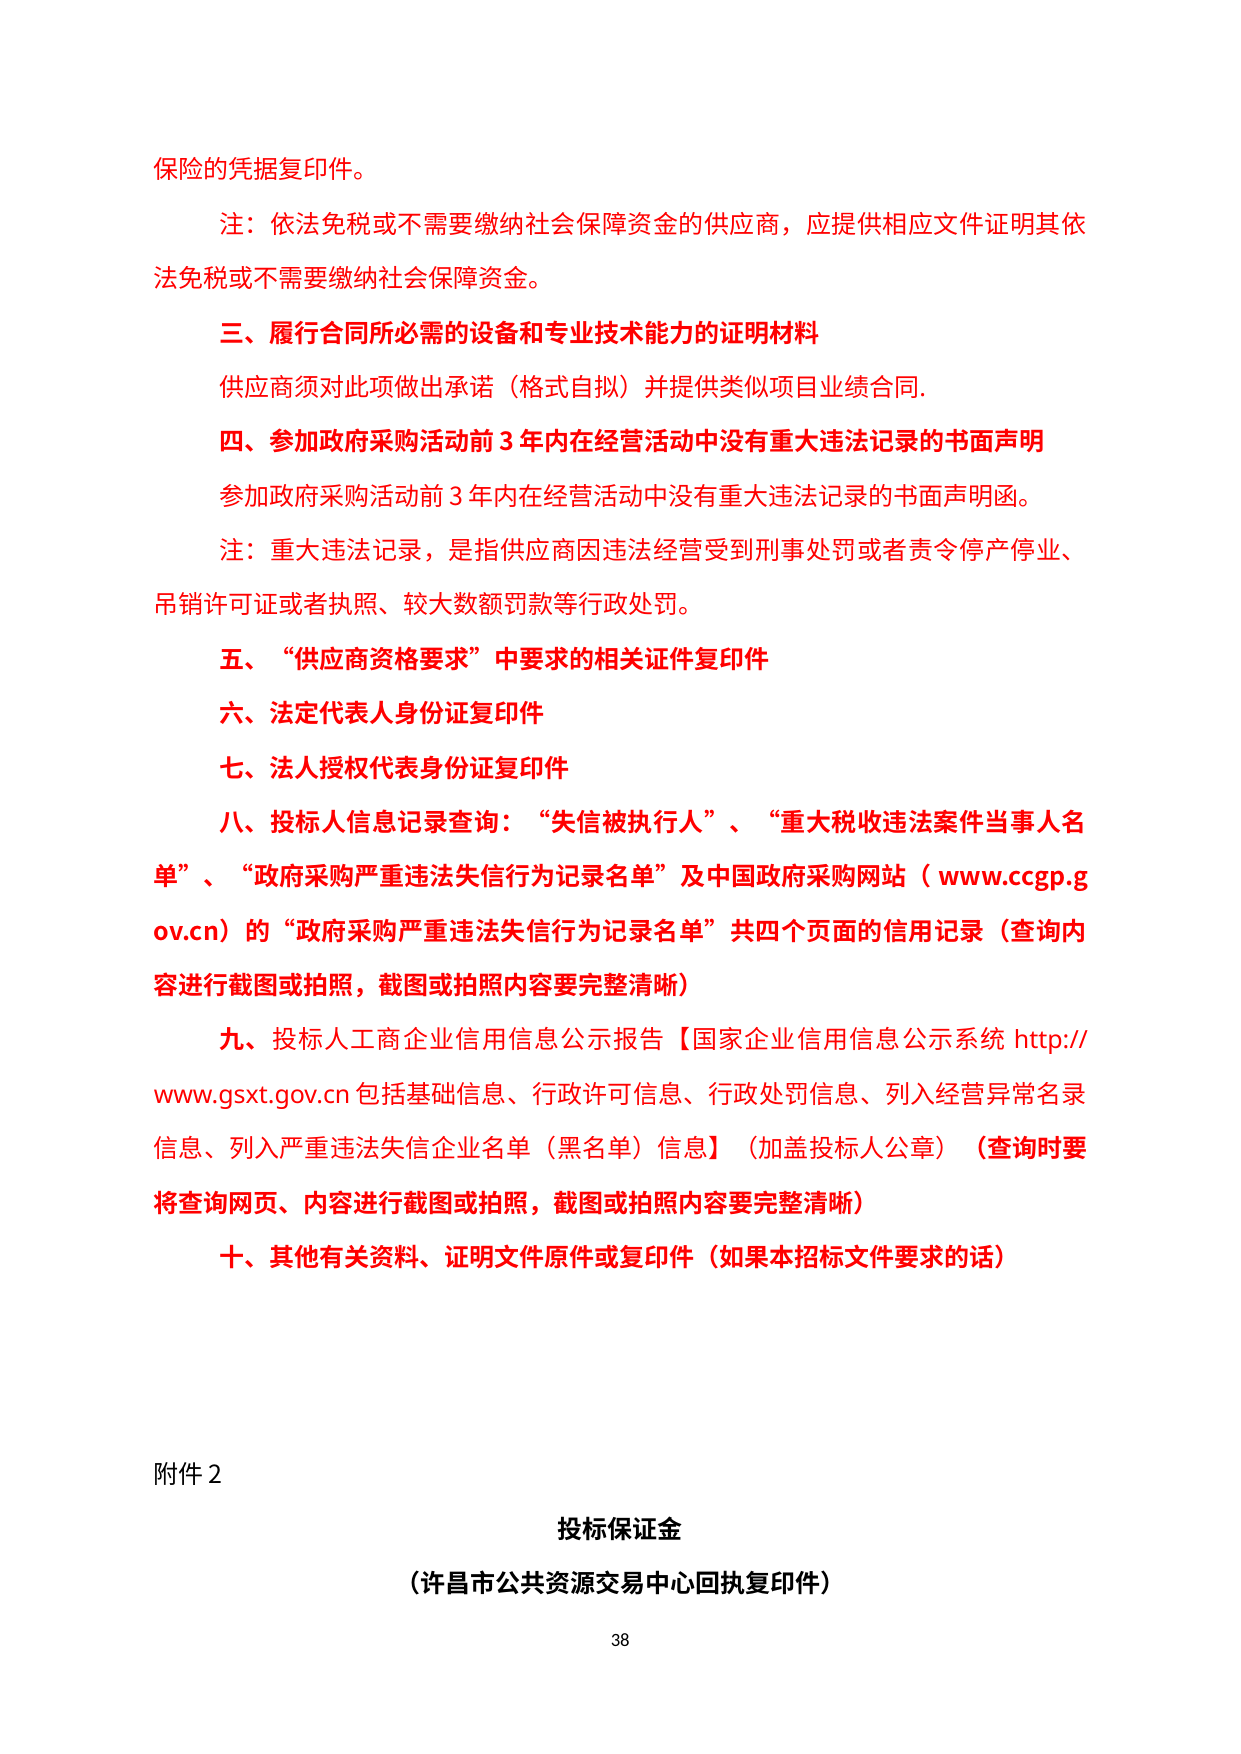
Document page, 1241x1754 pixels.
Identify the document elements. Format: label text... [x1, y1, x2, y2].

text 四、参加政府采购活动前3年内在经营活动中没有重大违法记录的书面声明 [153, 422, 1088, 458]
text 十、其他有关资料、证明文件原件或复印件（如果本招标文件要求的话） [153, 1237, 1088, 1274]
text 投标保证金 [153, 1509, 1087, 1546]
text 六、法定代表人身份证复印件 [153, 694, 1088, 730]
text 注：依法免税或不需要缴纳社会保障资金的供应商，应提供相应文件证明其依法免税或不需要缴纳社会保障资金。 [153, 204, 1088, 295]
text （许昌市公共资源交易中心回执复印件） [153, 1564, 1087, 1600]
text 七、法人授权代表身份证复印件 [153, 748, 1088, 784]
text 供应商须对此项做出承诺（格式自拟）并提供类似项目业绩合同. [153, 367, 1088, 404]
text 五、“供应商资格要求”中要求的相关证件复印件 [153, 639, 1088, 676]
text 三、履行合同所必需的设备和专业技术能力的证明材料 [153, 313, 1088, 349]
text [153, 150, 1088, 186]
text 八、投标人信息记录查询：“失信被执行人”、“重大税收违法案件当事人名单”、“政府采购严重违法失信行为记录名单”及中国政府采购网站（ www.ccgp.gov.cn）的“政府采购严重违法失信行为记录名单”共四个页面的信用记录（查询内容进行截图或拍照，截图或拍照内容要完整清晰） [153, 802, 1088, 1002]
text 九、投标人工商企业信用信息公示报告【国家企业信用信息公示系统http://www.gsxt.gov.cn包括基础信息、行政许可信息、行政处罚信息、列入经营异常名录信息、列入严重违法失信企业名单（黑名单）信息】（加盖投标人公章）（查询时要将查询网页、内容进行截图或拍照，截图或拍照内容要完整清晰） [153, 1020, 1088, 1219]
text 附件2 [153, 1455, 1087, 1491]
text 参加政府采购活动前3年内在经营活动中没有重大违法记录的书面声明函。 [153, 476, 1088, 512]
text 注：重大违法记录，是指供应商因违法经营受到刑事处罚或者责令停产停业、吊销许可证或者执照、较大数额罚款等行政处罚。 [153, 531, 1088, 621]
